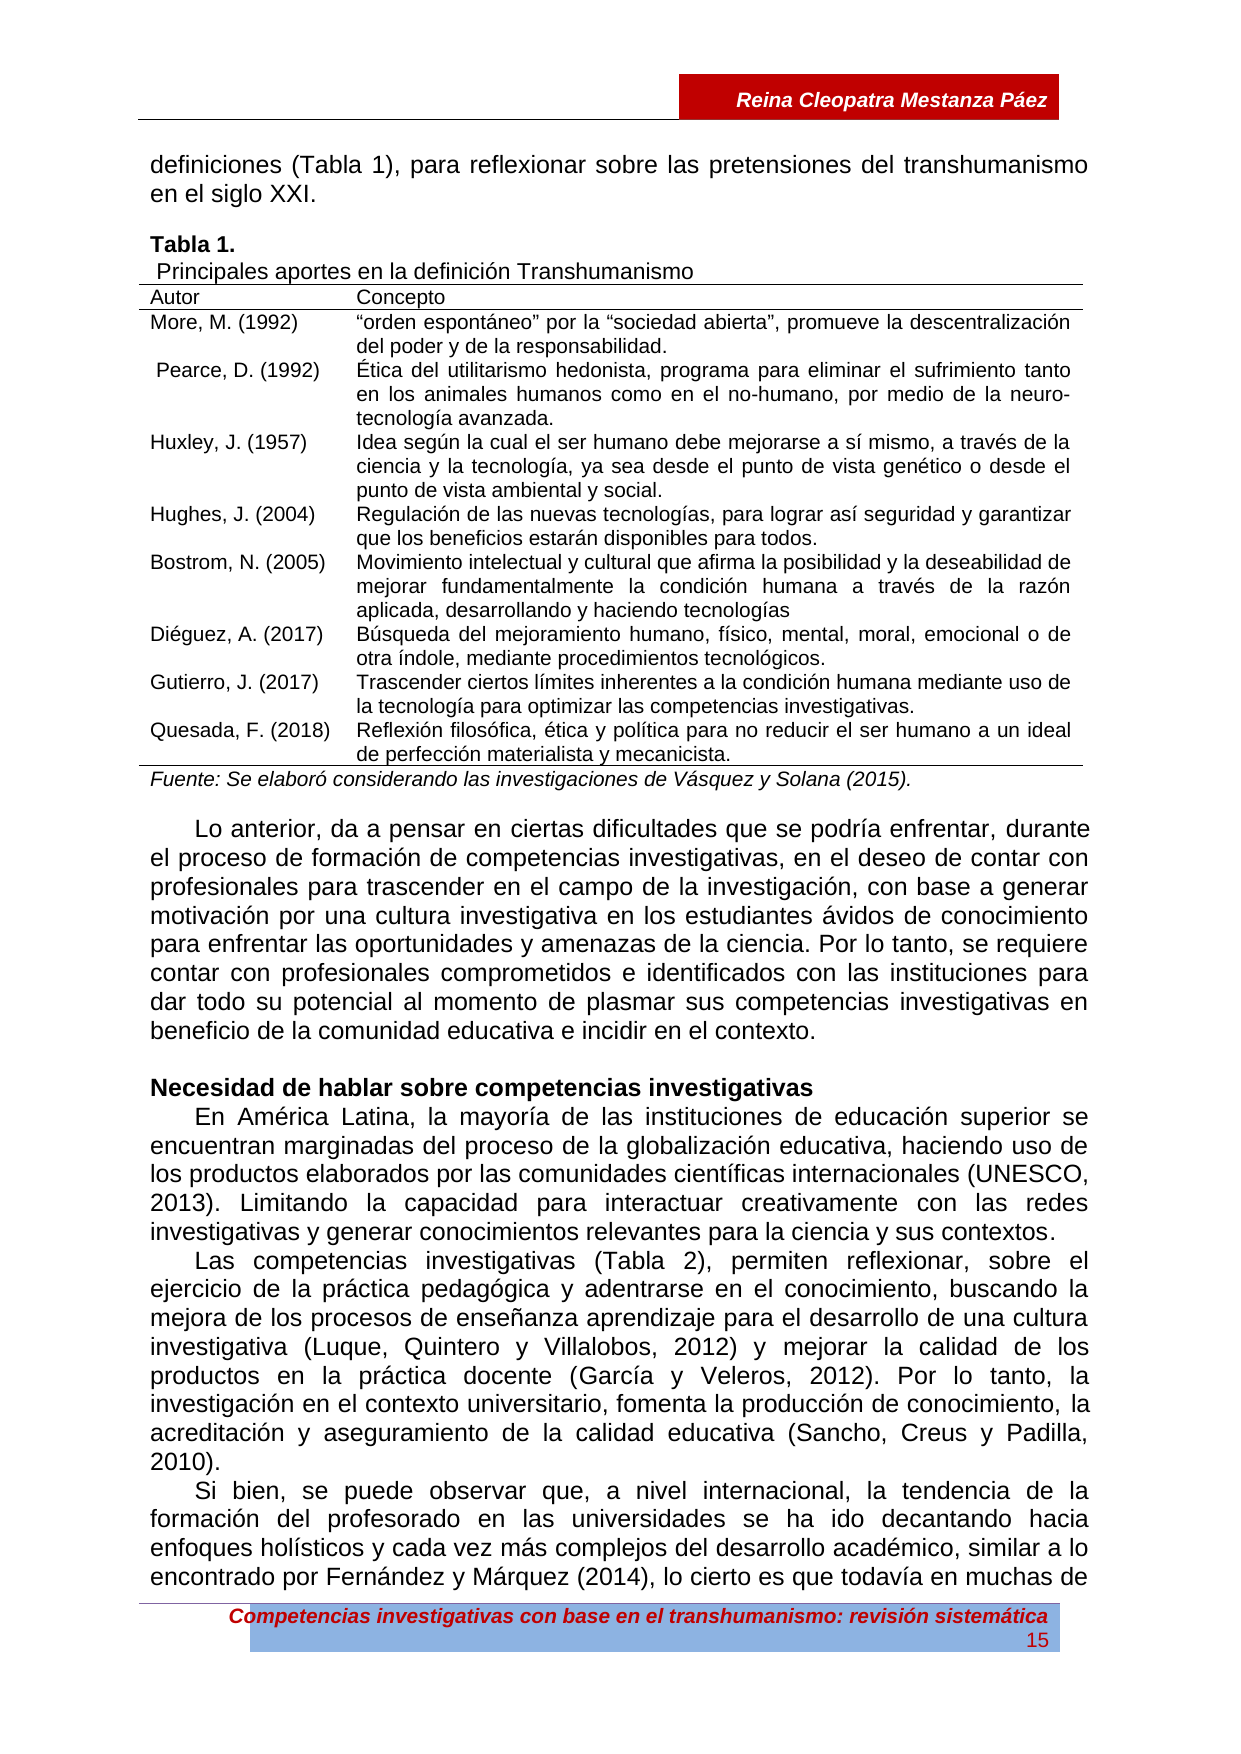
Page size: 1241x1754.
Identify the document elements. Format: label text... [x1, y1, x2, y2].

table_header Concepto [345, 285, 1083, 309]
table_cell Trascender ciertos límites inherentes a la condición humana mediante uso de la tecnología para optimizar las competencias investigativas. [345, 670, 1083, 717]
table_cell Movimiento intelectual y cultural que afirma la posibilidad y la deseabilidad de mejorar fundamentalmente la condición humana a través de la razón aplicada, desarrollando y haciendo tecnologías [345, 550, 1083, 622]
text Tabla 1. [150, 231, 1090, 258]
table_cell Búsqueda del mejoramiento humano, físico, mental, moral, emocional o de otra índole, mediante procedimientos tecnológicos. [345, 622, 1083, 669]
table_cell Regulación de las nuevas tecnologías, para lograr así seguridad y garantizar que los beneficios estarán disponibles para todos. [345, 502, 1083, 550]
text Fuente: Se elaboró considerando las investigaciones de Vásquez y Solana (2015). [150, 766, 1090, 790]
table_cell Diéguez, A. (2017) [139, 622, 345, 669]
table_cell Pearce, D. (1992) [139, 358, 345, 430]
text Las competencias investigativas (Tabla 2), permiten reflexionar, sobre el ejercicio de la práctica pedagógica y adentrarse en el conocimiento, buscando la mejora de los procesos de enseñanza aprendizaje para el desarrollo de una cultura investigativa (Luque, Quintero y Villalobos, 2012) y mejorar la calidad de los productos en la práctica docente (García y Veleros, 2012). Por lo tanto, la investigación en el contexto universitario, fomenta la producción de conocimiento, la acreditación y aseguramiento de la calidad educativa (Sancho, Creus y Padilla, 2010). [150, 1246, 1090, 1476]
text Lo anterior, da a pensar en ciertas dificultades que se podría enfrentar, durante el proceso de formación de competencias investigativas, en el deseo de contar con profesionales para trascender en el campo de la investigación, con base a generar motivación por una cultura investigativa en los estudiantes ávidos de conocimiento para enfrentar las oportunidades y amenazas de la ciencia. Por lo tanto, se requiere contar con profesionales comprometidos e identificados con las instituciones para dar todo su potencial al momento de plasmar sus competencias investigativas en beneficio de la comunidad educativa e incidir en el contexto. [150, 814, 1090, 1044]
text Principales aportes en la definición Transhumanismo [150, 258, 1090, 284]
table_cell Quesada, F. (2018) [139, 718, 345, 765]
table_cell Hughes, J. (2004) [139, 502, 345, 550]
text Necesidad de hablar sobre competencias investigativas [150, 1073, 1090, 1102]
table_cell Huxley, J. (1957) [139, 430, 345, 502]
table_header Autor [139, 285, 345, 309]
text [150, 150, 1090, 207]
table_cell More, M. (1992) [139, 310, 345, 358]
text En América Latina, la mayoría de las instituciones de educación superior se encuentran marginadas del proceso de la globalización educativa, haciendo uso de los productos elaborados por las comunidades científicas internacionales (UNESCO, 2013). Limitando la capacidad para interactuar creativamente con las redes investigativas y generar conocimientos relevantes para la ciencia y sus contextos. [150, 1102, 1090, 1246]
table_cell Reflexión filosófica, ética y política para no reducir el ser humano a un ideal de perfección materialista y mecanicista. [345, 718, 1083, 765]
table_cell Bostrom, N. (2005) [139, 550, 345, 622]
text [150, 1476, 1090, 1591]
table_cell Idea según la cual el ser humano debe mejorarse a sí mismo, a través de la ciencia y la tecnología, ya sea desde el punto de vista genético o desde el punto de vista ambiental y social. [345, 430, 1083, 502]
table_cell “orden espontáneo” por la “sociedad abierta”, promueve la descentralización del poder y de la responsabilidad. [345, 310, 1083, 358]
table_cell Ética del utilitarismo hedonista, programa para eliminar el sufrimiento tanto en los animales humanos como en el no-humano, por medio de la neuro-tecnología avanzada. [345, 358, 1083, 430]
table_cell Gutierro, J. (2017) [139, 670, 345, 717]
